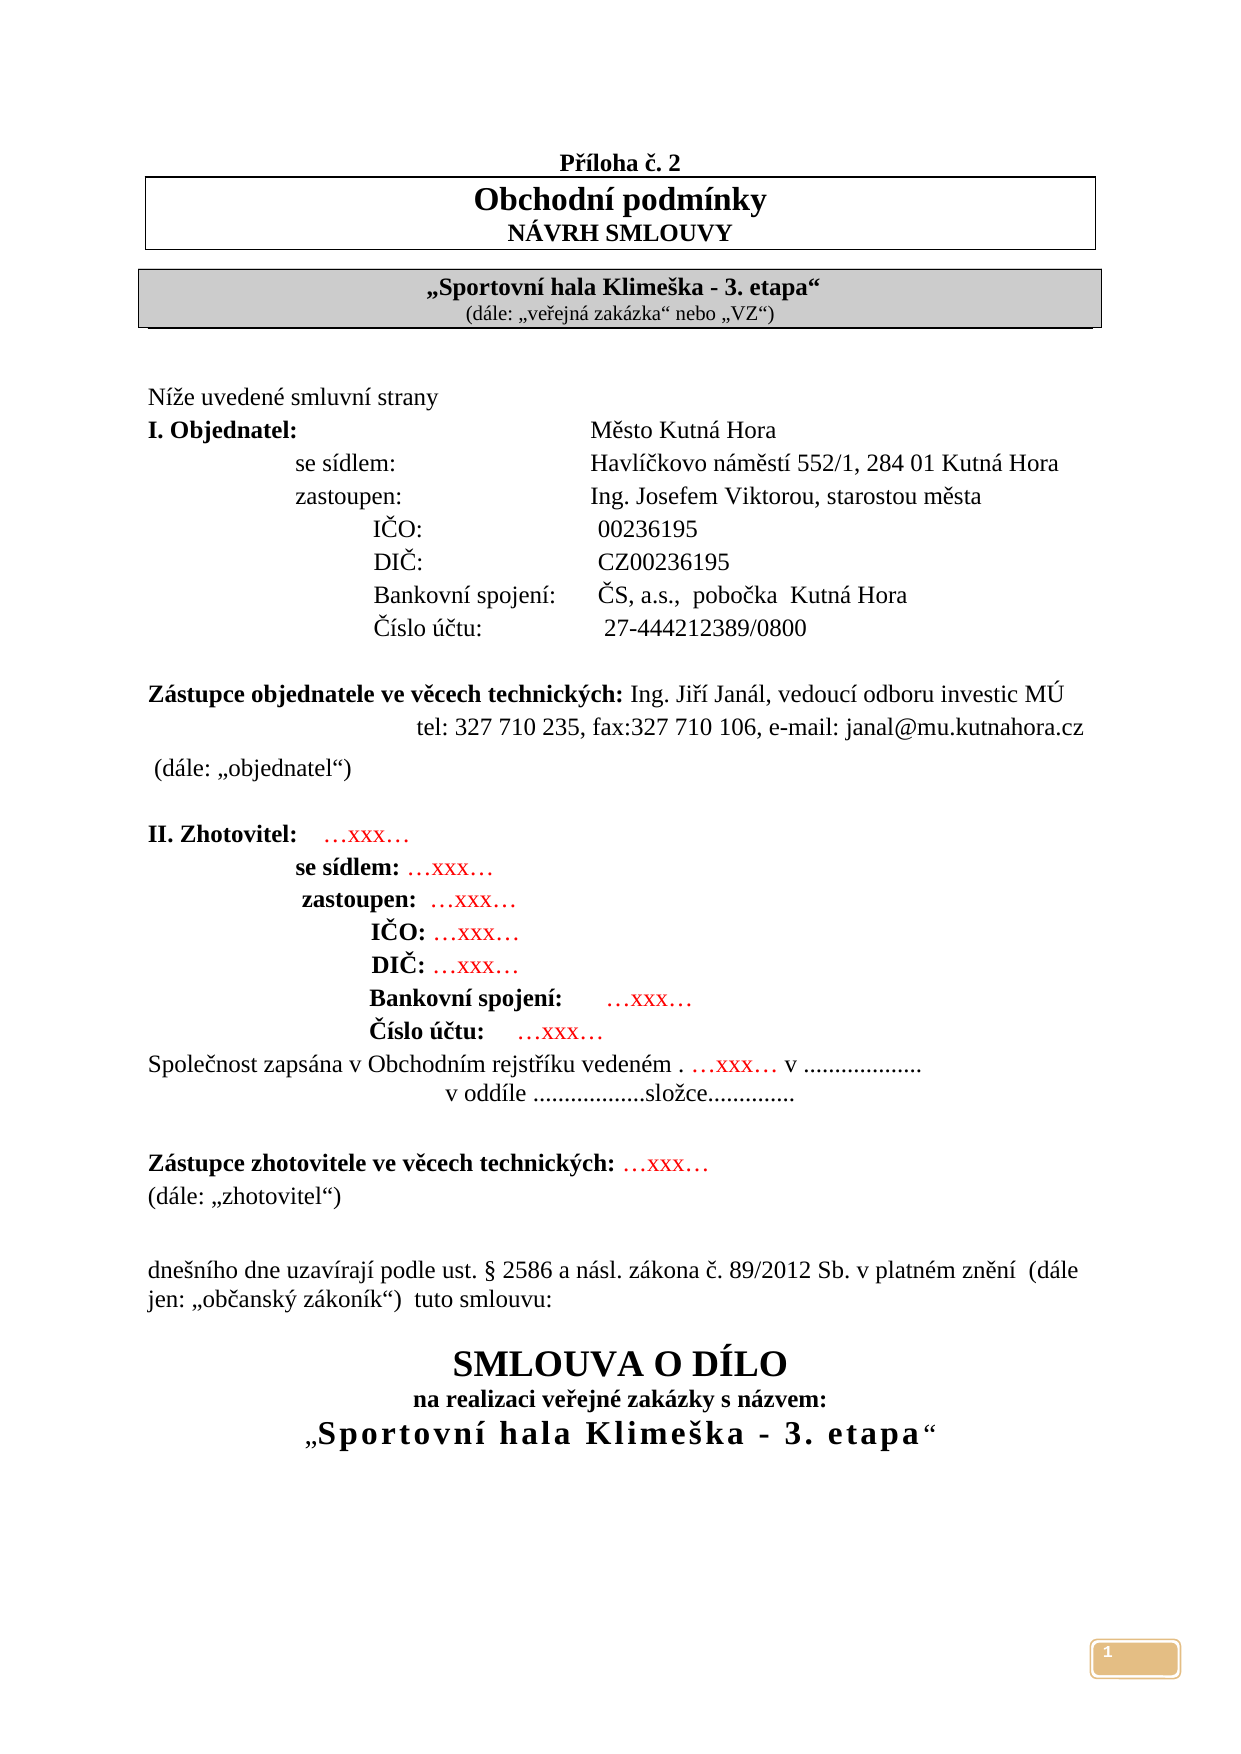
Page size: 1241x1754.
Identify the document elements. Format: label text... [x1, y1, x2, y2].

text SMLOUVA O DÍLO [148, 1341, 1093, 1384]
text v oddíle ..................složce.............. [148, 1078, 1093, 1107]
text „Sportovní hala Klimeška - 3. etapa“ [148, 1413, 1093, 1451]
text na realizaci veřejné zakázky s názvem: [148, 1384, 1093, 1413]
text Příloha č. 2 [148, 148, 1093, 176]
text se sídlem: Havlíčkovo náměstí 552/1, 284 01 Kutná Hora [148, 448, 1093, 477]
text zastoupen: Ing. Josefem Viktorou, starostou města [148, 481, 1093, 510]
text se sídlem: …xxx… [148, 852, 1093, 880]
text DIČ: CZ00236195 [148, 547, 1093, 576]
text Bankovní spojení: …xxx… [148, 983, 1093, 1012]
text Zástupce objednatele ve věcech technických: Ing. Jiří Janál, vedoucí odboru investic MÚ [148, 679, 1093, 707]
text tel: 327 710 235, fax:327 710 106, e-mail: janal@mu.kutnahora.cz [148, 712, 1093, 740]
text Níže uvedené smluvní strany [148, 382, 1093, 411]
text I. Objednatel: Město Kutná Hora [148, 415, 1093, 444]
text Číslo účtu: …xxx… [148, 1016, 1093, 1045]
text (dále: „veřejná zakázka“ nebo „VZ“) [139, 297, 1101, 327]
text NÁVRH SMLOUVY [146, 215, 1095, 249]
text Bankovní spojení: ČS, a.s., pobočka Kutná Hora [148, 580, 1093, 609]
text II. Zhotovitel: …xxx… [148, 819, 1093, 847]
text Číslo účtu: 27-444212389/0800 [148, 613, 1093, 642]
text IČO: 00236195 [148, 514, 1093, 543]
text Společnost zapsána v Obchodním rejstříku vedeném . …xxx… v ................... [148, 1049, 1093, 1078]
text dnešního dne uzavírají podle ust. § 2586 a násl. zákona č. 89/2012 Sb. v platném znění (dále jen: „občanský zákoník“) tuto smlouvu: [148, 1255, 1093, 1312]
text Zástupce zhotovitele ve věcech technických: …xxx… [148, 1148, 1093, 1177]
text Obchodní podmínky [146, 178, 1095, 215]
text zastoupen: …xxx… [148, 884, 1093, 913]
text IČO: …xxx… [148, 917, 1093, 946]
text „Sportovní hala Klimeška - 3. etapa“ [139, 270, 1101, 297]
text (dále: „zhotovitel“) [148, 1181, 1093, 1209]
text DIČ: …xxx… [148, 950, 1093, 979]
text (dále: „objednatel“) [148, 753, 1093, 782]
